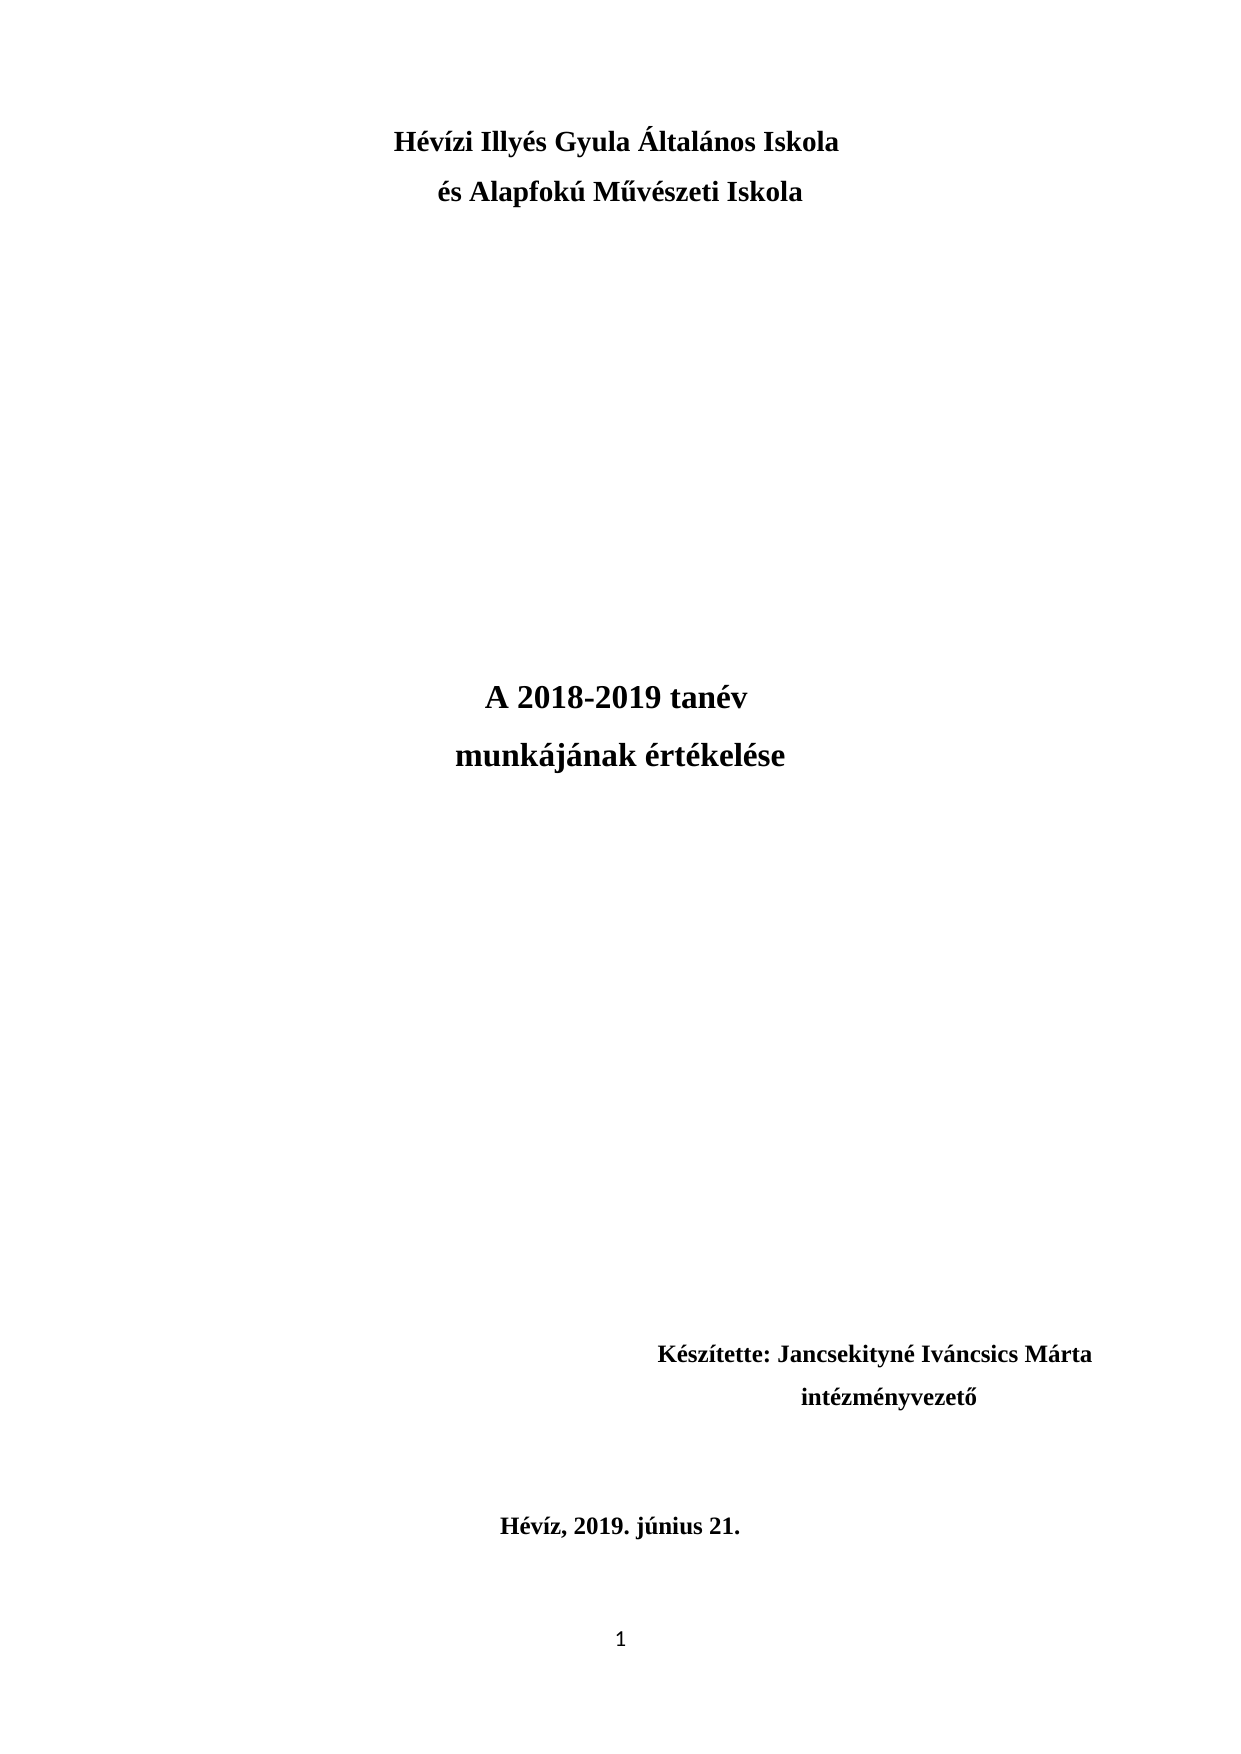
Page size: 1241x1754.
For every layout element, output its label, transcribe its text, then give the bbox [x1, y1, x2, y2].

text Készítette: Jancsekityné Iváncsics Márta [148, 1339, 1092, 1367]
text intézményvezető [679, 1382, 1092, 1411]
text Hévíz, 2019. június 21. [148, 1511, 1092, 1540]
text A 2018-2019 tanév munkájának értékelése [148, 677, 1092, 773]
text Hévízi Illyés Gyula Általános Iskola és Alapfokú Művészeti Iskola [148, 124, 1092, 208]
